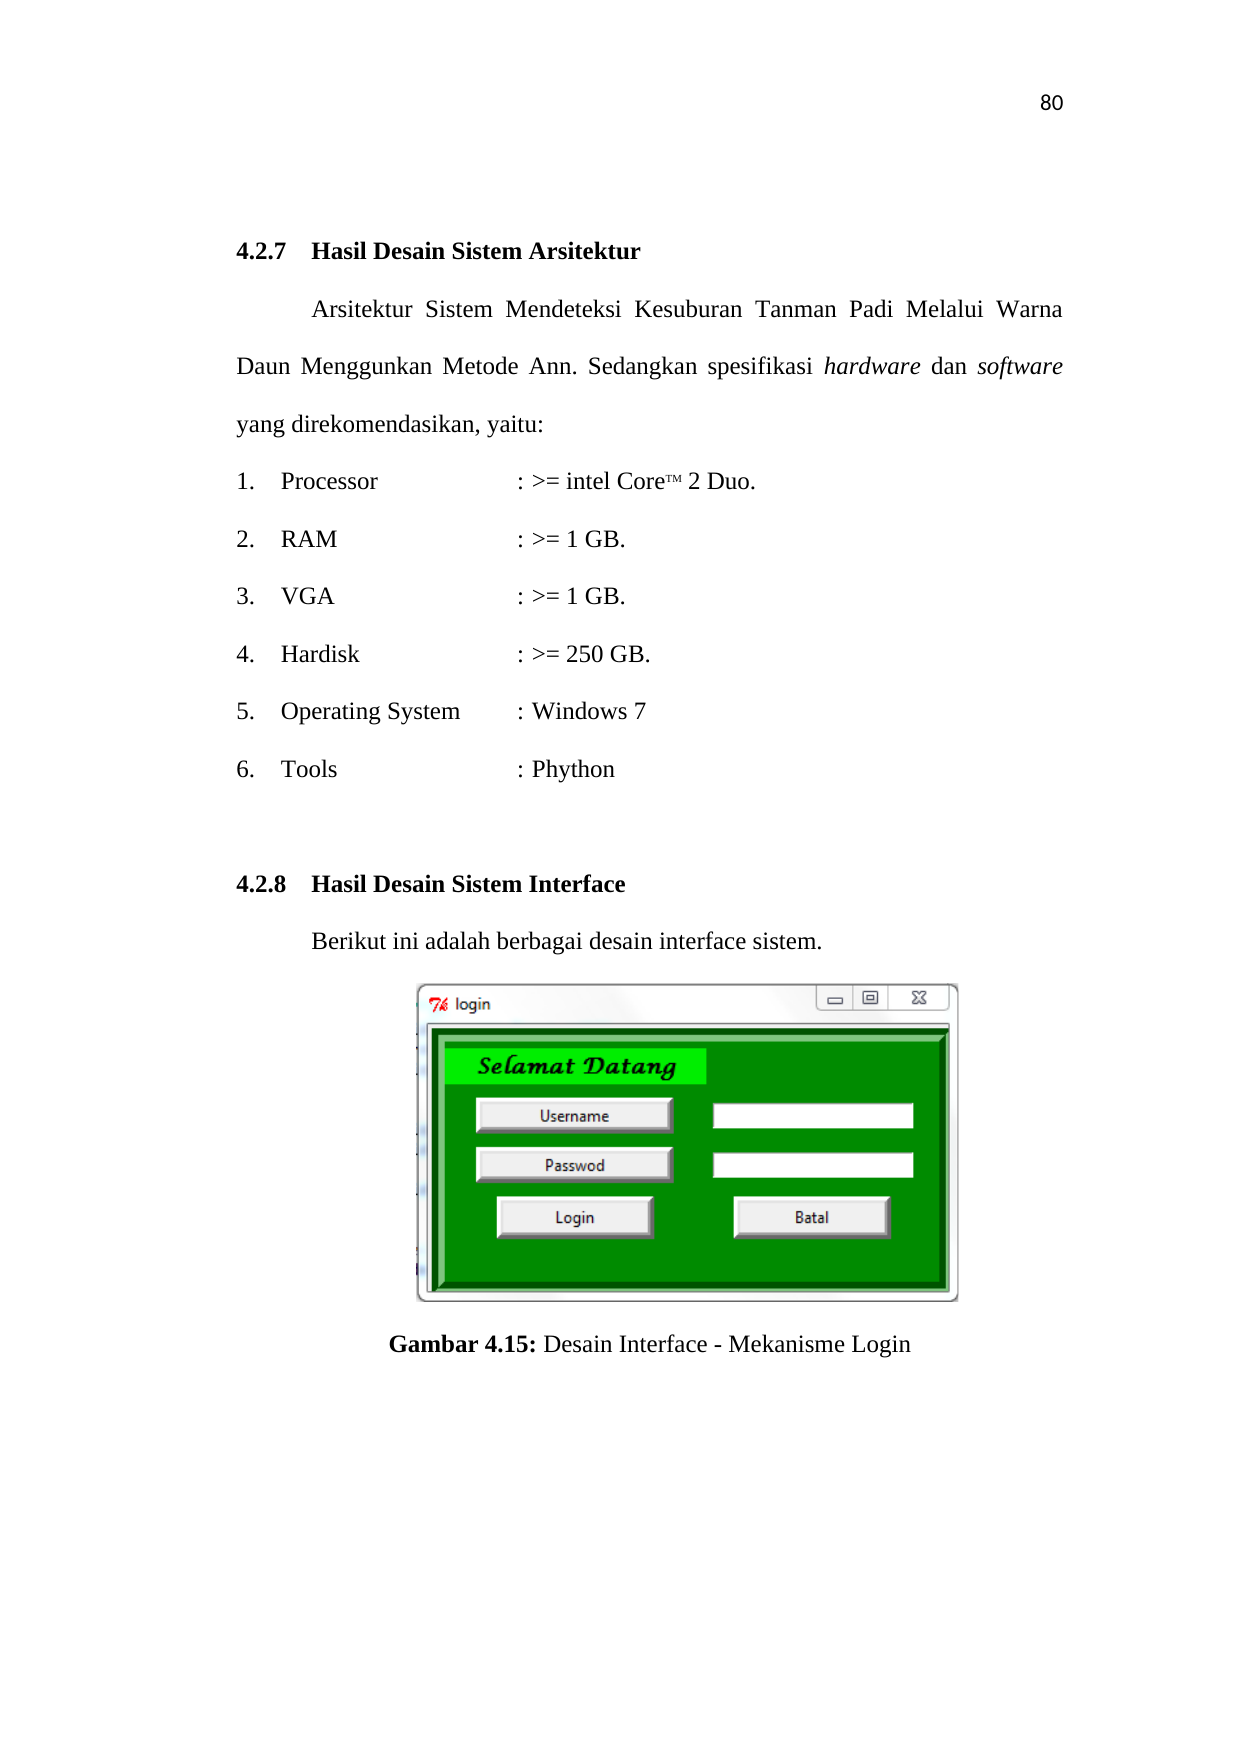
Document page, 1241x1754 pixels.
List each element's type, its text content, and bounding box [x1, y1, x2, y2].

text Gambar 4.15: Desain Interface - Mekanisme Login [236, 1329, 1063, 1358]
list Processor : >= intel CoreTM 2 Duo. [236, 466, 1063, 495]
list Hasil Desain Sistem Arsitektur [236, 236, 1063, 265]
list RAM : >= 1 GB. [236, 524, 1063, 552]
picture [416, 983, 959, 1302]
list Operating System : Windows 7 [236, 696, 1063, 725]
list VGA : >= 1 GB. [236, 581, 1063, 610]
list Hardisk : >= 250 GB. [236, 639, 1063, 667]
list Tools : Phython [236, 754, 1063, 782]
list Berikut ini adalah berbagai desain interface sistem. [311, 926, 1063, 955]
list Hasil Desain Sistem Interface [236, 869, 1063, 897]
text Arsitektur Sistem Mendeteksi Kesuburan Tanman Padi Melalui Warna Daun Menggunkan Metode Ann. Sedangkan spesifikasi hardware dan software yang direkomendasikan, yaitu: [236, 294, 1063, 437]
